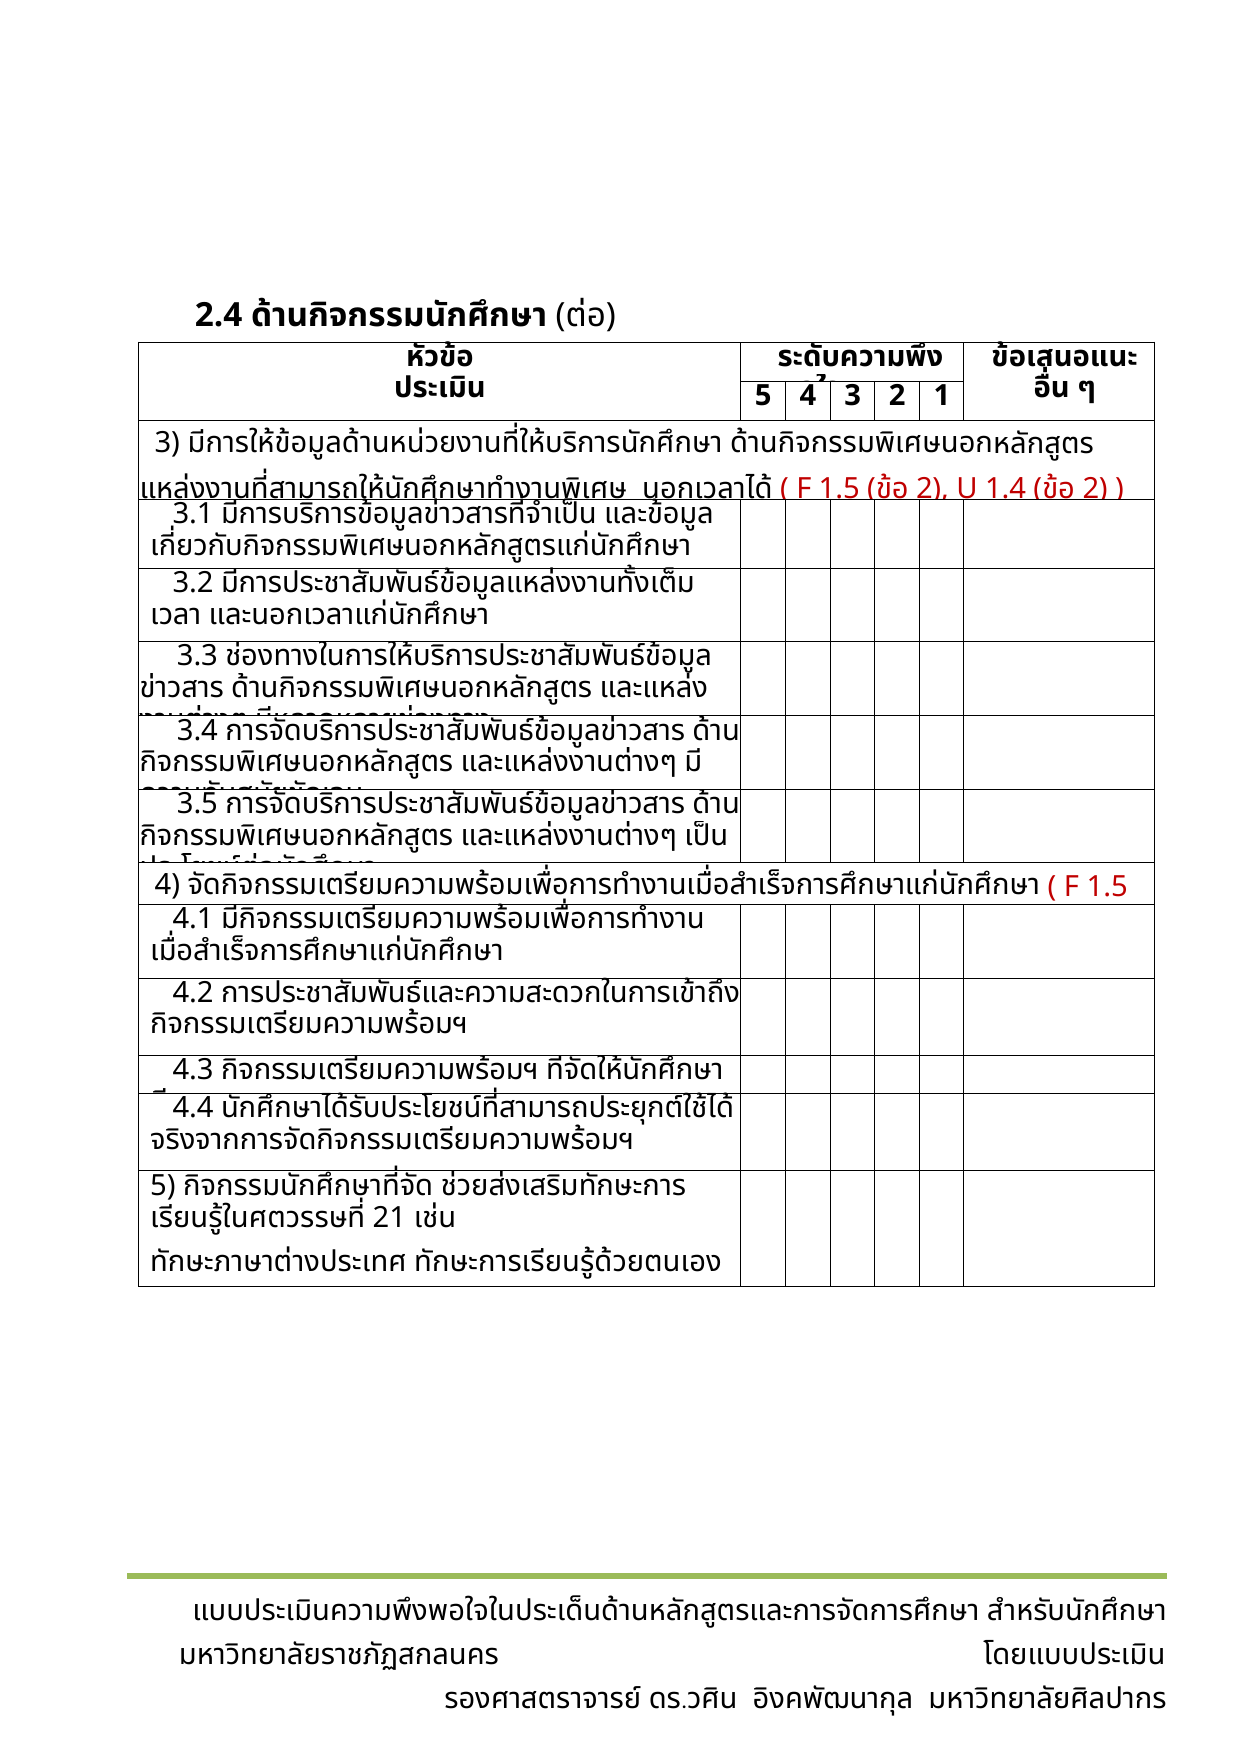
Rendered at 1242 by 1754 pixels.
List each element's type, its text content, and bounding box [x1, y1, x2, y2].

table_cell [831, 1171, 874, 1286]
table_cell [831, 979, 874, 1055]
table_cell 4 [786, 382, 830, 420]
table_cell 4.3 กิจกรรมเตรียมความพร้อมฯ ที่จัดให้นักศึกษามีความหลากหลาย [139, 1056, 740, 1093]
table_cell [875, 1094, 919, 1170]
table_cell [875, 979, 919, 1055]
table_cell 3 [831, 382, 874, 420]
table_cell [831, 905, 874, 977]
table_cell [831, 790, 874, 862]
table_cell 3.2 มีการประชาสัมพันธ์ข้อมูลแหล่งงานทั้งเต็มเวลา และนอกเวลาแก่นักศึกษา [139, 569, 740, 641]
table_cell [875, 716, 919, 789]
table_cell [920, 500, 963, 568]
table_cell [831, 500, 874, 568]
table_cell [875, 790, 919, 862]
table_cell [786, 642, 830, 715]
table_cell [786, 1056, 830, 1093]
table_cell [786, 979, 830, 1055]
table_cell 4) จัดกิจกรรมเตรียมความพร้อมเพื่อการทำงานเมื่อสำเร็จการศึกษาแก่นักศึกษา ( F 1.5 (ข้อ 3) , U 1.4 (ข้อ 3) ) [139, 863, 1154, 904]
table_cell [920, 1056, 963, 1093]
table_cell [741, 1094, 785, 1170]
table_cell [875, 1056, 919, 1093]
table_cell 3.4 การจัดบริการประชาสัมพันธ์ข้อมูลข่าวสาร ด้านกิจกรรมพิเศษนอกหลักสูตร และแหล่งงานต่างๆ มีความทันสมัยชัดเจน [139, 716, 740, 789]
table_cell [786, 905, 830, 977]
table_cell [741, 716, 785, 789]
table_cell [920, 979, 963, 1055]
table_cell [831, 1094, 874, 1170]
table_cell [831, 642, 874, 715]
table_cell [964, 1056, 1154, 1093]
table_cell [920, 905, 963, 977]
table_cell [786, 1094, 830, 1170]
table_cell [741, 569, 785, 641]
table_cell 4.1 มีกิจกรรมเตรียมความพร้อมเพื่อการทำงานเมื่อสำเร็จการศึกษาแก่นักศึกษา [139, 905, 740, 977]
table_cell [875, 642, 919, 715]
table_cell [920, 569, 963, 641]
table_cell [964, 716, 1154, 789]
table_cell [875, 500, 919, 568]
table_cell 5) กิจกรรมนักศึกษาที่จัด ช่วยส่งเสริมทักษะการเรียนรู้ในศตวรรษที่ 21 เช่น ทักษะภาษาต่างประเทศ ทักษะการเรียนรู้ด้วยตนเอง ทักษะการทำงานอย่าง มีส่วนร่วม ฯลฯ (C 3.2) [139, 1171, 740, 1286]
table_cell 3.5 การจัดบริการประชาสัมพันธ์ข้อมูลข่าวสาร ด้านกิจกรรมพิเศษนอกหลักสูตร และแหล่งงานต่างๆ เป็นประโยชน์ต่อนักศึกษา [139, 790, 740, 862]
table_cell [920, 1171, 963, 1286]
table_cell [831, 1056, 874, 1093]
table_cell [920, 642, 963, 715]
table_cell 3.3 ช่องทางในการให้บริการประชาสัมพันธ์ข้อมูลข่าวสาร ด้านกิจกรรมพิเศษนอกหลักสูตร และแหล่งงานต่างๆ มีหลากหลายช่องทาง [139, 642, 740, 715]
table_cell [786, 716, 830, 789]
table_cell [920, 1094, 963, 1170]
table_cell [831, 716, 874, 789]
table_cell [875, 1171, 919, 1286]
table_cell [741, 1171, 785, 1286]
table_cell 3) มีการให้ข้อมูลด้านหน่วยงานที่ให้บริการนักศึกษา ด้านกิจกรรมพิเศษนอกหลักสูตร แหล่งงานที่สามารถให้นักศึกษาทำงานพิเศษ นอกเวลาได้ ( F 1.5 (ข้อ 2), U 1.4 (ข้อ 2) ) [139, 421, 1154, 499]
table_header หัวข้อประเมิน [139, 343, 740, 420]
table_cell [875, 569, 919, 641]
table_cell [964, 905, 1154, 977]
table_cell 3.1 มีการบริการข้อมูลข่าวสารที่จำเป็น และข้อมูลเกี่ยวกับกิจกรรมพิเศษนอกหลักสูตรแก่นักศึกษา [139, 500, 740, 568]
table_cell [964, 500, 1154, 568]
table_cell 5 [741, 382, 785, 420]
table_cell [741, 500, 785, 568]
table_cell [741, 1056, 785, 1093]
table_cell [875, 905, 919, 977]
table_cell [920, 790, 963, 862]
table_cell [741, 979, 785, 1055]
table_cell 4.4 นักศึกษาได้รับประโยชน์ที่สามารถประยุกต์ใช้ได้จริงจากการจัดกิจกรรมเตรียมความพร้อมฯ [139, 1094, 740, 1170]
table_header ข้อเสนอแนะอื่น ๆ (ระบุ) [964, 343, 1154, 420]
table_cell [964, 569, 1154, 641]
table_cell 1 [920, 382, 963, 420]
table_header ระดับความพึงพอใจ [741, 343, 963, 381]
table_cell 4.2 การประชาสัมพันธ์และความสะดวกในการเข้าถึงกิจกรรมเตรียมความพร้อมฯ [139, 979, 740, 1055]
table_cell [786, 569, 830, 641]
table_cell [964, 642, 1154, 715]
table_cell [741, 642, 785, 715]
table_cell [964, 790, 1154, 862]
table_cell [786, 500, 830, 568]
table_cell [786, 790, 830, 862]
table_cell [920, 716, 963, 789]
table_cell [964, 1094, 1154, 1170]
text 2.4 ด้านกิจกรรมนักศึกษา (ต่อ) [194, 291, 1167, 342]
table_cell 2 [875, 382, 919, 420]
table_cell [964, 979, 1154, 1055]
table_cell [964, 1171, 1154, 1286]
table_cell [741, 905, 785, 977]
table_cell [831, 569, 874, 641]
table_cell [741, 790, 785, 862]
table_cell [786, 1171, 830, 1286]
